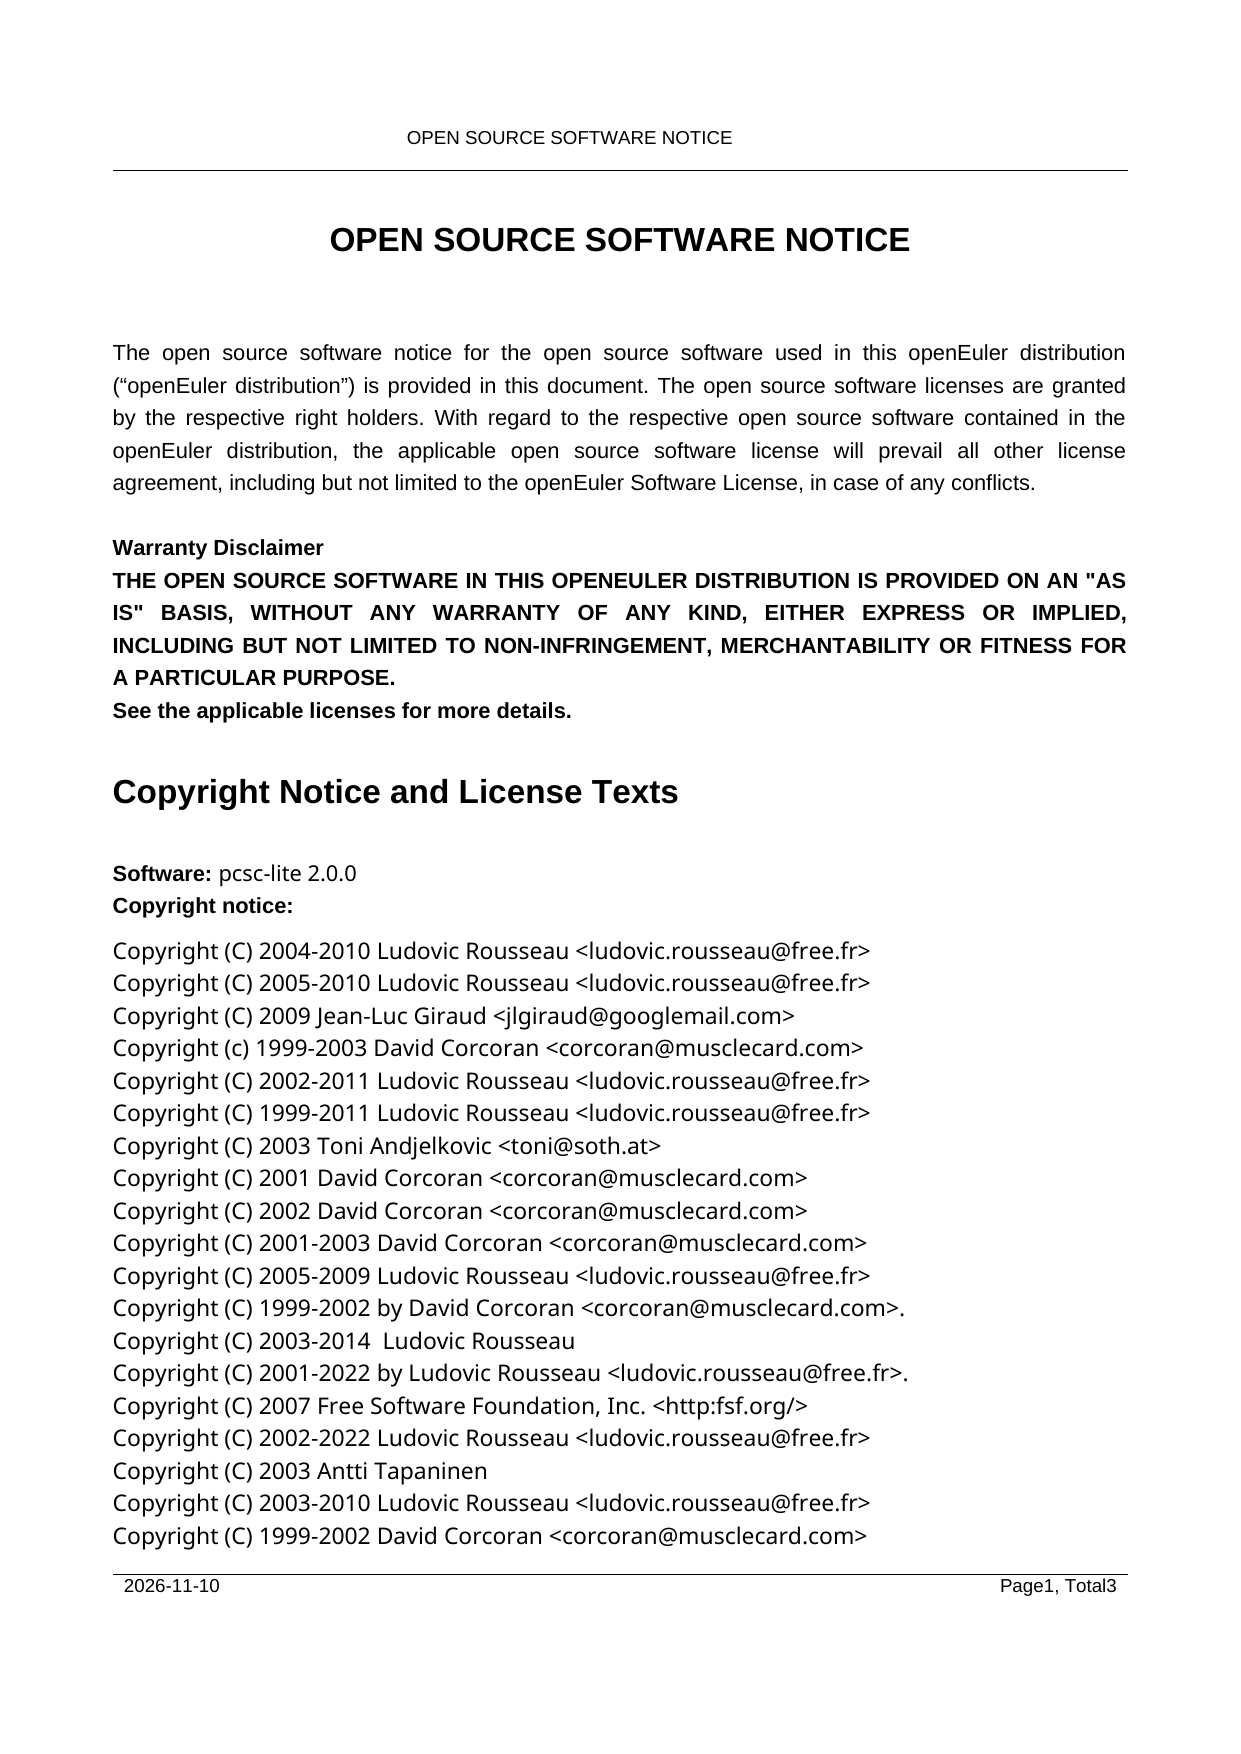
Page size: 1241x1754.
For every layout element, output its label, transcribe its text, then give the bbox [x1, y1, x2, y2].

text THE OPEN SOURCE SOFTWARE IN THIS OPENEULER DISTRIBUTION IS PROVIDED ON AN "AS IS" BASIS, WITHOUT ANY WARRANTY OF ANY KIND, EITHER EXPRESS OR IMPLIED, INCLUDING BUT NOT LIMITED TO NON-INFRINGEMENT, MERCHANTABILITY OR FITNESS FOR A PARTICULAR PURPOSE. See the applicable licenses for more details. [112, 564, 1128, 726]
text Warranty Disclaimer [112, 531, 1128, 564]
text The open source software notice for the open source software used in this openEuler distribution (“openEuler distribution”) is provided in this document. The open source software licenses are granted by the respective right holders. With regard to the respective open source software contained in the openEuler distribution, the applicable open source software license will prevail all other license agreement, including but not limited to the openEuler Software License, in case of any conflicts. [112, 336, 1128, 499]
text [112, 934, 1128, 1551]
title Software: pcsc-lite 2.0.0 [112, 856, 1128, 889]
text Copyright Notice and License Texts [112, 759, 1128, 824]
text OPEN SOURCE SOFTWARE NOTICE [112, 206, 1128, 271]
text Copyright notice: [112, 889, 1128, 921]
